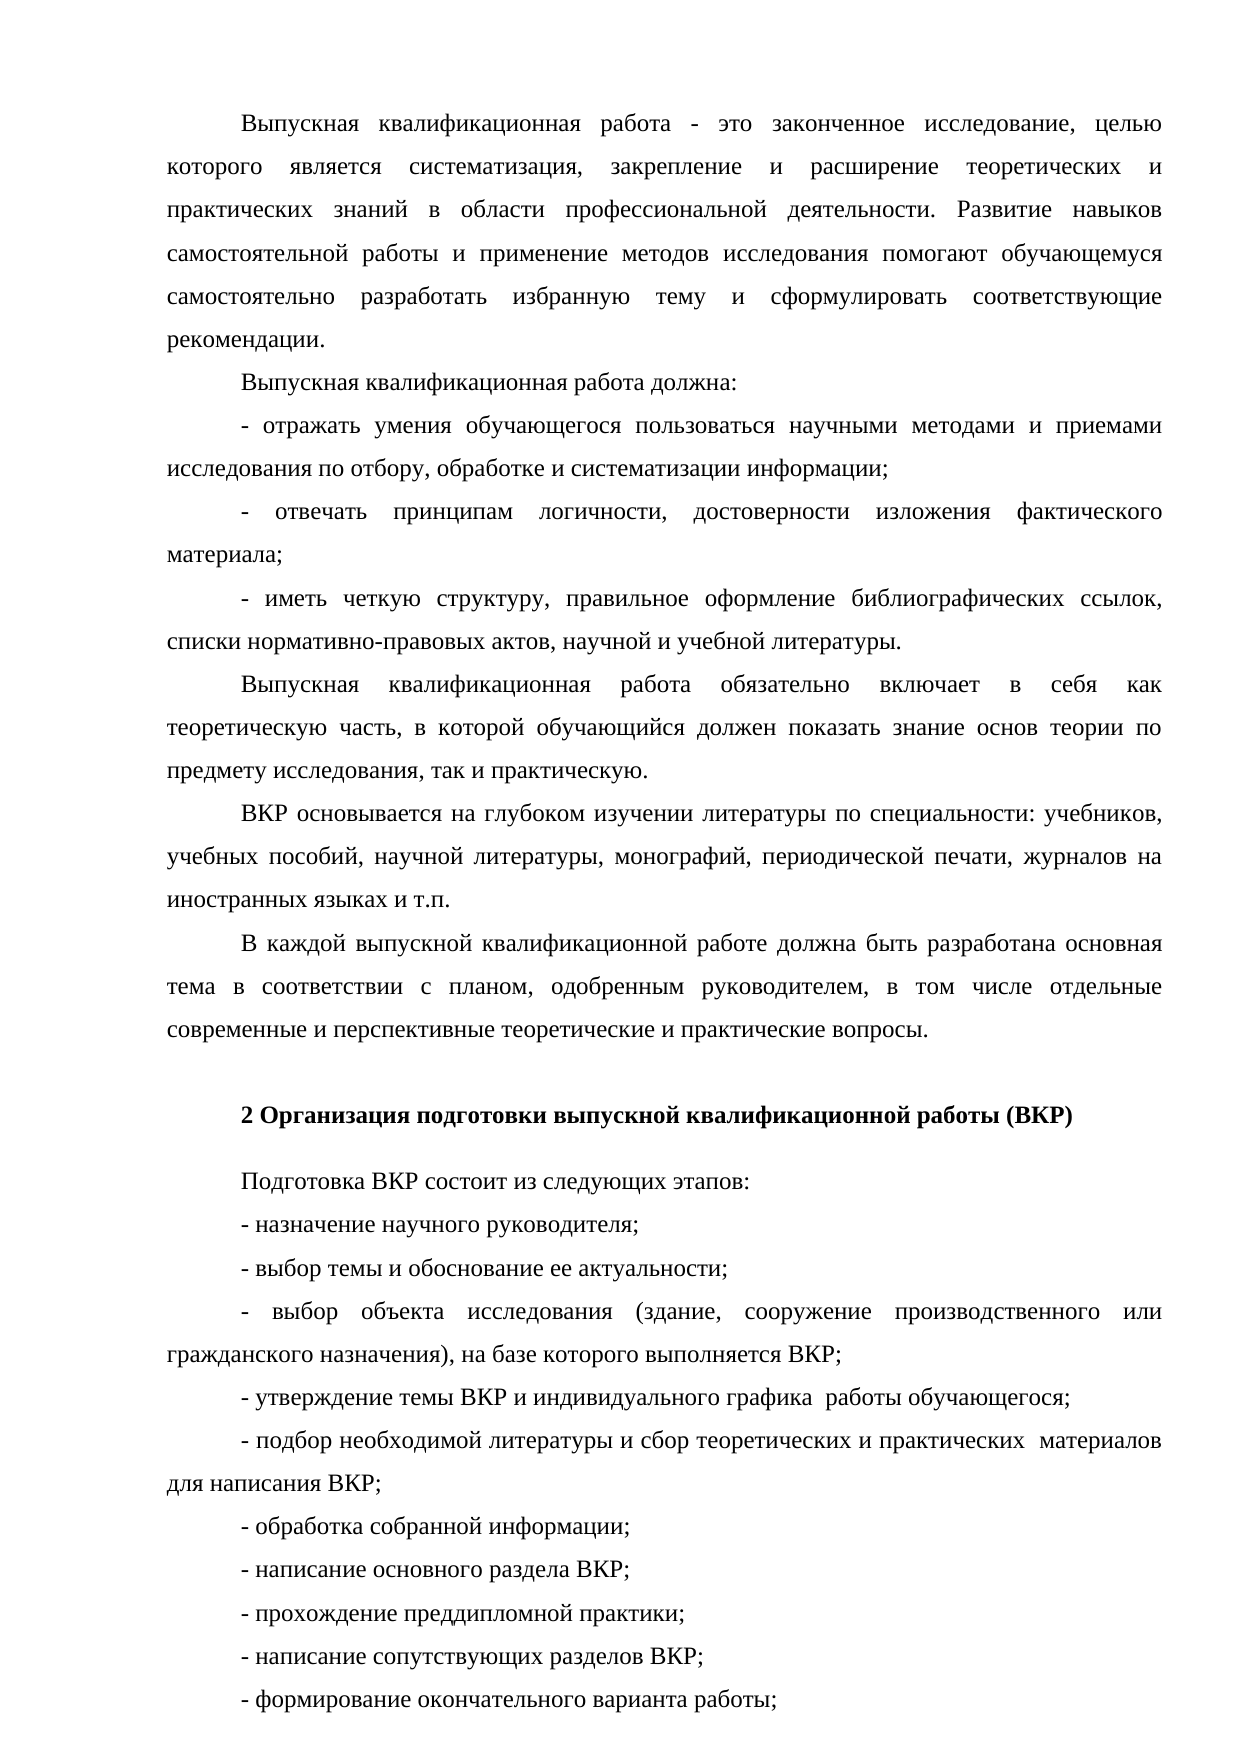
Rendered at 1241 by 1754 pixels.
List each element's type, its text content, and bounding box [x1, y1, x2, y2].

text - обработка собранной информации; [167, 1511, 1163, 1540]
text - отвечать принципам логичности, достоверности изложения фактического материала; [167, 496, 1163, 568]
text Выпускная квалификационная работа - это законченное исследование, целью которого является систематизация, закрепление и расширение теоретических и практических знаний в области профессиональной деятельности. Развитие навыков самостоятельной работы и применение методов исследования помогают обучающемуся самостоятельно разработать избранную тему и сформулировать соответствующие рекомендации. [167, 108, 1163, 353]
text - утверждение темы ВКР и индивидуального графика работы обучающегося; [167, 1382, 1163, 1411]
text - формирование окончательного варианта работы; [167, 1684, 1163, 1713]
text - выбор объекта исследования (здание, сооружение производственного или гражданского назначения), на базе которого выполняется ВКР; [167, 1296, 1163, 1368]
text - написание основного раздела ВКР; [167, 1554, 1163, 1583]
text Выпускная квалификационная работа должна: [167, 367, 1163, 396]
text - прохождение преддипломной практики; [167, 1598, 1163, 1626]
text - иметь четкую структуру, правильное оформление библиографических ссылок, списки нормативно-правовых актов, научной и учебной литературы. [167, 583, 1163, 654]
text - отражать умения обучающегося пользоваться научными методами и приемами исследования по отбору, обработке и систематизации информации; [167, 410, 1163, 482]
text - подбор необходимой литературы и сбор теоретических и практических материалов для написания ВКР; [167, 1425, 1163, 1497]
text - написание сопутствующих разделов ВКР; [167, 1641, 1163, 1669]
text - назначение научного руководителя; [167, 1209, 1163, 1238]
text Подготовка ВКР состоит из следующих этапов: [167, 1166, 1163, 1195]
text Выпускная квалификационная работа обязательно включает в себя как теоретическую часть, в которой обучающийся должен показать знание основ теории по предмету исследования, так и практическую. [167, 669, 1163, 784]
text ВКР основывается на глубоком изучении литературы по специальности: учебников, учебных пособий, научной литературы, монографий, периодической печати, журналов на иностранных языках и т.п. [167, 798, 1163, 913]
text - выбор темы и обоснование ее актуальности; [167, 1253, 1163, 1281]
text В каждой выпускной квалификационной работе должна быть разработана основная тема в соответствии с планом, одобренным руководителем, в том числе отдельные современные и перспективные теоретические и практические вопросы. [167, 928, 1163, 1043]
text 2 Организация подготовки выпускной квалификационной работы (ВКР) [167, 1100, 1163, 1129]
